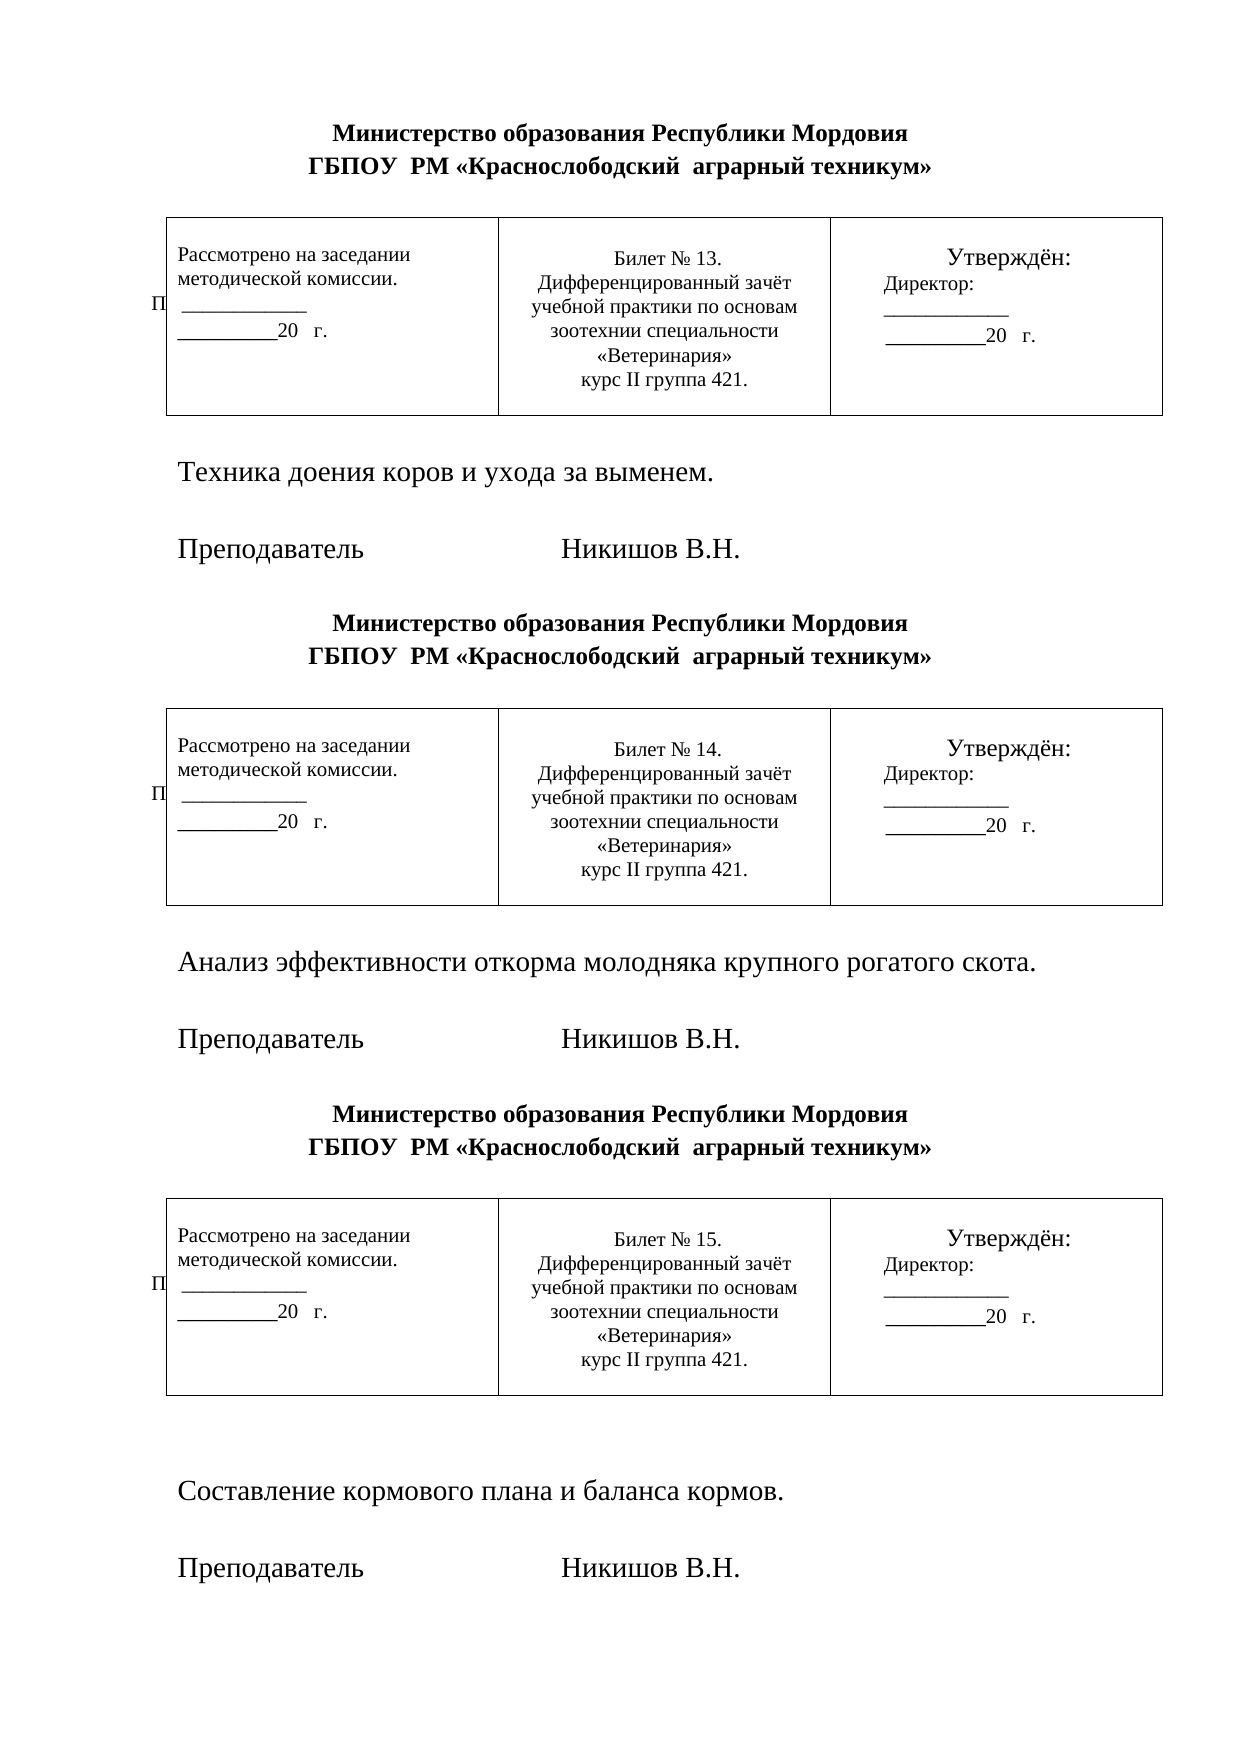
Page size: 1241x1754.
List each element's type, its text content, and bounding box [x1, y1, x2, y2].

text Преподаватель Никишов В.Н. [177, 1551, 1152, 1584]
table_header Билет № 14. Дифференцированный зачёт учебной практики по основам зоотехнии специальности «Ветеринария» курс II группа 421. [499, 709, 830, 905]
table_header Билет № 13. Дифференцированный зачёт учебной практики по основам зоотехнии специальности «Ветеринария» курс II группа 421. [499, 218, 830, 415]
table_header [831, 1199, 1162, 1395]
table_header Утверждён: Директор: ____________ ________20 г. [831, 709, 1162, 905]
text Составление кормового плана и баланса кормов. [177, 1473, 1152, 1507]
table_header Билет № 15. Дифференцированный зачёт учебной практики по основам зоотехнии специальности «Ветеринария» курс II группа 421. [499, 1199, 830, 1395]
text ГБПОУ РМ «Краснослободский аграрный техникум» [88, 151, 1152, 180]
text ГБПОУ РМ «Краснослободский аграрный техникум» [88, 1132, 1152, 1161]
text ГБПОУ РМ «Краснослободский аграрный техникум» [88, 641, 1152, 670]
text Министерство образования Республики Мордовия [88, 118, 1152, 147]
text Техника доения коров и ухода за выменем. [177, 454, 1152, 488]
table_header Рассмотрено на заседании методической комиссии. П ____________ ________20 г. [167, 709, 498, 905]
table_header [831, 218, 1162, 415]
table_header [167, 218, 498, 415]
text Преподаватель Никишов В.Н. [177, 1022, 1152, 1055]
text Министерство образования Республики Мордовия [88, 608, 1152, 637]
text Министерство образования Республики Мордовия [88, 1099, 1152, 1127]
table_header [167, 1199, 498, 1395]
text Анализ эффективности откорма молодняка крупного рогатого скота. [177, 944, 1152, 978]
text Преподаватель Никишов В.Н. [177, 531, 1152, 565]
